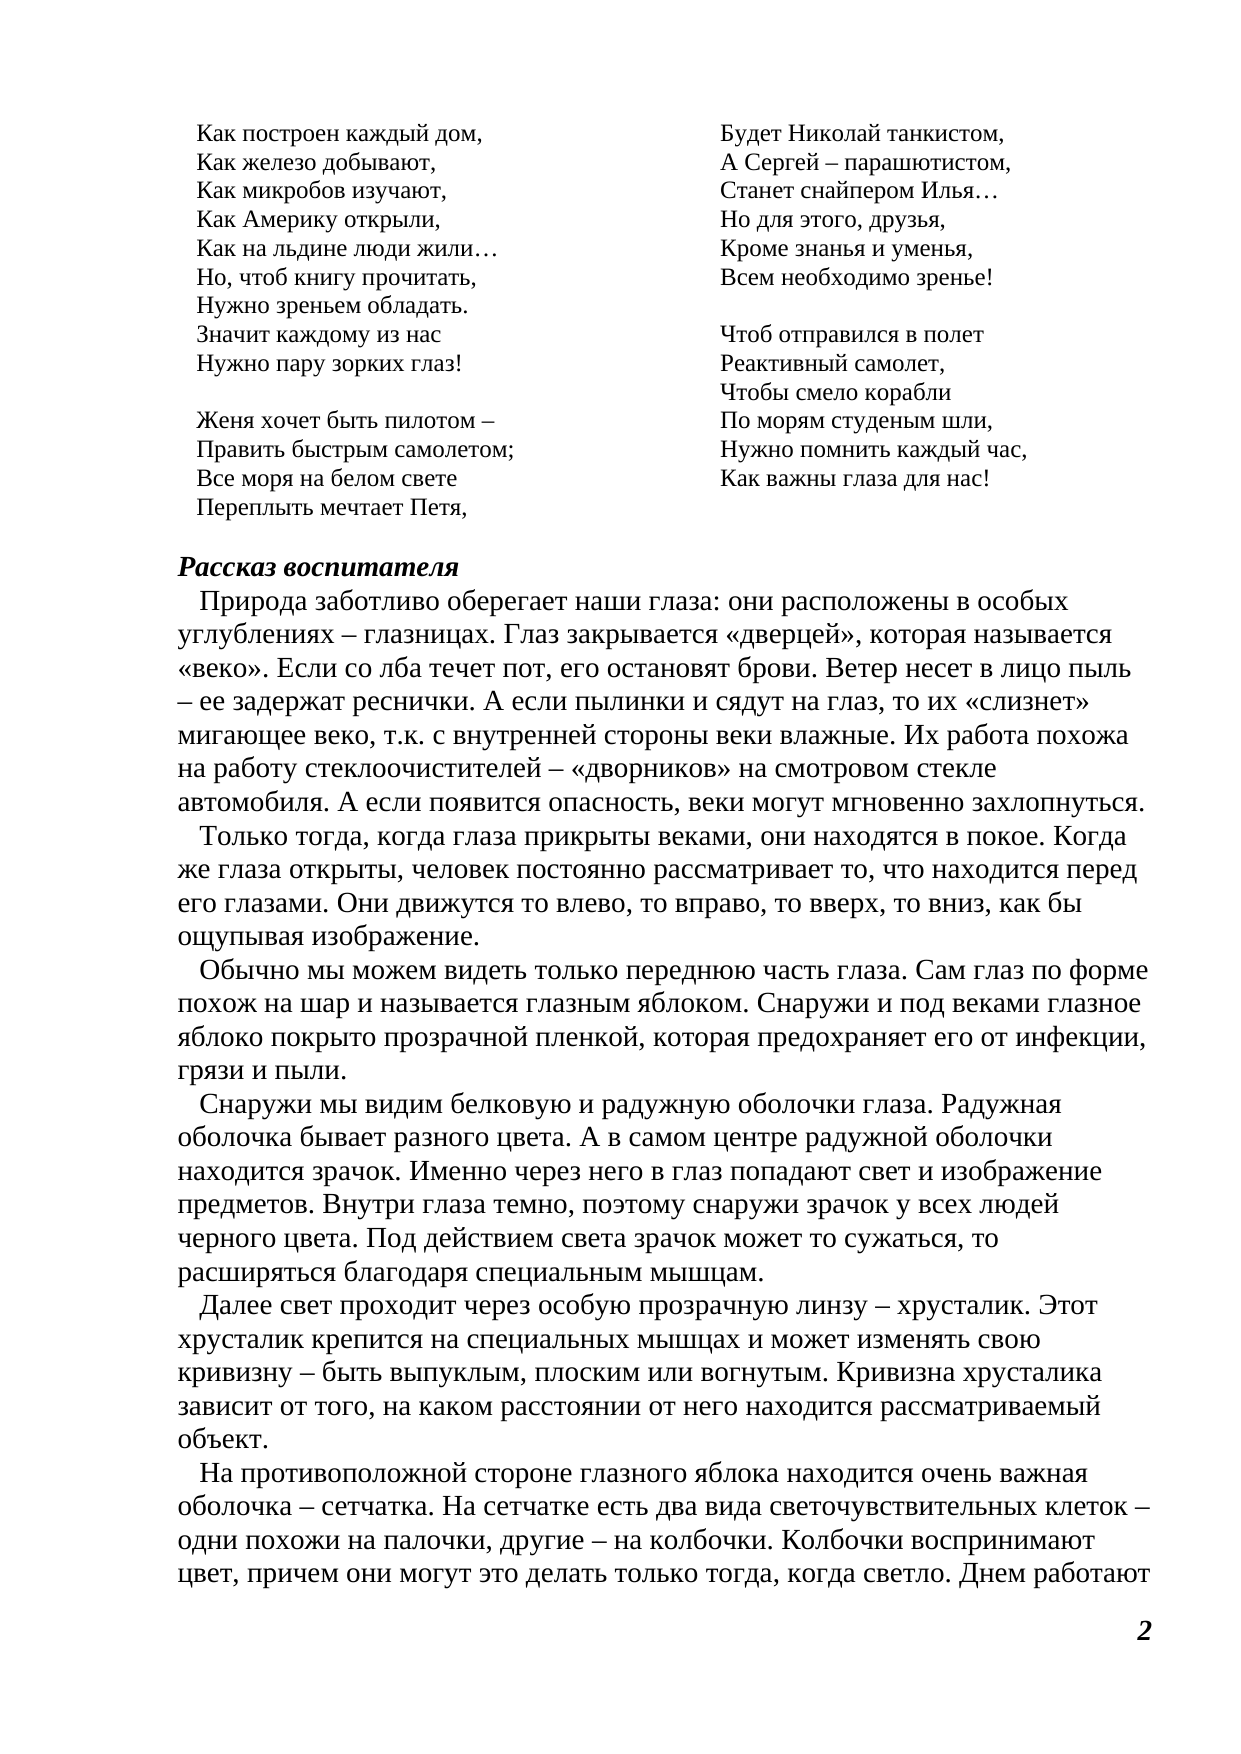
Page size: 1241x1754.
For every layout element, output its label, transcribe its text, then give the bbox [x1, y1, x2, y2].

text Править быстрым самолетом; [177, 434, 627, 463]
text Снаружи мы видим белковую и радужную оболочки глаза. Радужная оболочка бывает разного цвета. А в самом центре радужной оболочки находится зрачок. Именно через него в глаз попадают свет и изображение предметов. Внутри глаза темно, поэтому снаружи зрачок у всех людей черного цвета. Под действием света зрачок может то сужаться, то расширяться благодаря специальным мышцам. [177, 1086, 1152, 1287]
text Но для этого, друзья, [701, 204, 1152, 233]
text Далее свет проходит через особую прозрачную линзу – хрусталик. Этот хрусталик крепится на специальных мышцах и может изменять свою кривизну – быть выпуклым, плоским или вогнутым. Кривизна хрусталика зависит от того, на каком расстоянии от него находится рассматриваемый объект. [177, 1287, 1152, 1455]
text Кроме знанья и уменья, [701, 233, 1152, 262]
text Нужно помнить каждый час, [701, 434, 1152, 463]
text Как построен каждый дом, [177, 118, 627, 147]
text Как на льдине люди жили… [177, 233, 627, 262]
text Чтоб отправился в полет [701, 319, 1152, 348]
text Чтобы смело корабли [701, 377, 1152, 406]
text Как важны глаза для нас! [701, 463, 1152, 492]
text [177, 1455, 1152, 1589]
text Все моря на белом свете [177, 463, 627, 492]
text Рассказ воспитателя [177, 549, 1152, 583]
text Станет снайпером Илья… [701, 176, 1152, 204]
text Но, чтоб книгу прочитать, [177, 262, 627, 291]
text Нужно зреньем обладать. [177, 291, 627, 319]
text По морям студеным шли, [701, 406, 1152, 434]
text Значит каждому из нас [177, 319, 627, 348]
text А Сергей – парашютистом, [701, 147, 1152, 176]
text Переплыть мечтает Петя, [177, 492, 627, 521]
text Реактивный самолет, [701, 348, 1152, 377]
text Как железо добывают, [177, 147, 627, 176]
text Только тогда, когда глаза прикрыты веками, они находятся в покое. Когда же глаза открыты, человек постоянно рассматривает то, что находится перед его глазами. Они движутся то влево, то вправо, то вверх, то вниз, как бы ощупывая изображение. [177, 818, 1152, 952]
text Обычно мы можем видеть только переднюю часть глаза. Сам глаз по форме похож на шар и называется глазным яблоком. Снаружи и под веками глазное яблоко покрыто прозрачной пленкой, которая предохраняет его от инфекции, грязи и пыли. [177, 952, 1152, 1086]
text Всем необходимо зренье! [701, 262, 1152, 291]
text Нужно пару зорких глаз! [177, 348, 627, 377]
text Как микробов изучают, [177, 176, 627, 204]
text Природа заботливо оберегает наши глаза: они расположены в особых углублениях – глазницах. Глаз закрывается «дверцей», которая называется «веко». Если со лба течет пот, его остановят брови. Ветер несет в лицо пыль – ее задержат реснички. А если пылинки и сядут на глаз, то их «слизнет» мигающее веко, т.к. с внутренней стороны веки влажные. Их работа похожа на работу стеклоочистителей – «дворников» на смотровом стекле автомобиля. А если появится опасность, веки могут мгновенно захлопнуться. [177, 583, 1152, 818]
text Как Америку открыли, [177, 204, 627, 233]
text Женя хочет быть пилотом – [177, 406, 627, 434]
text Будет Николай танкистом, [701, 118, 1152, 147]
